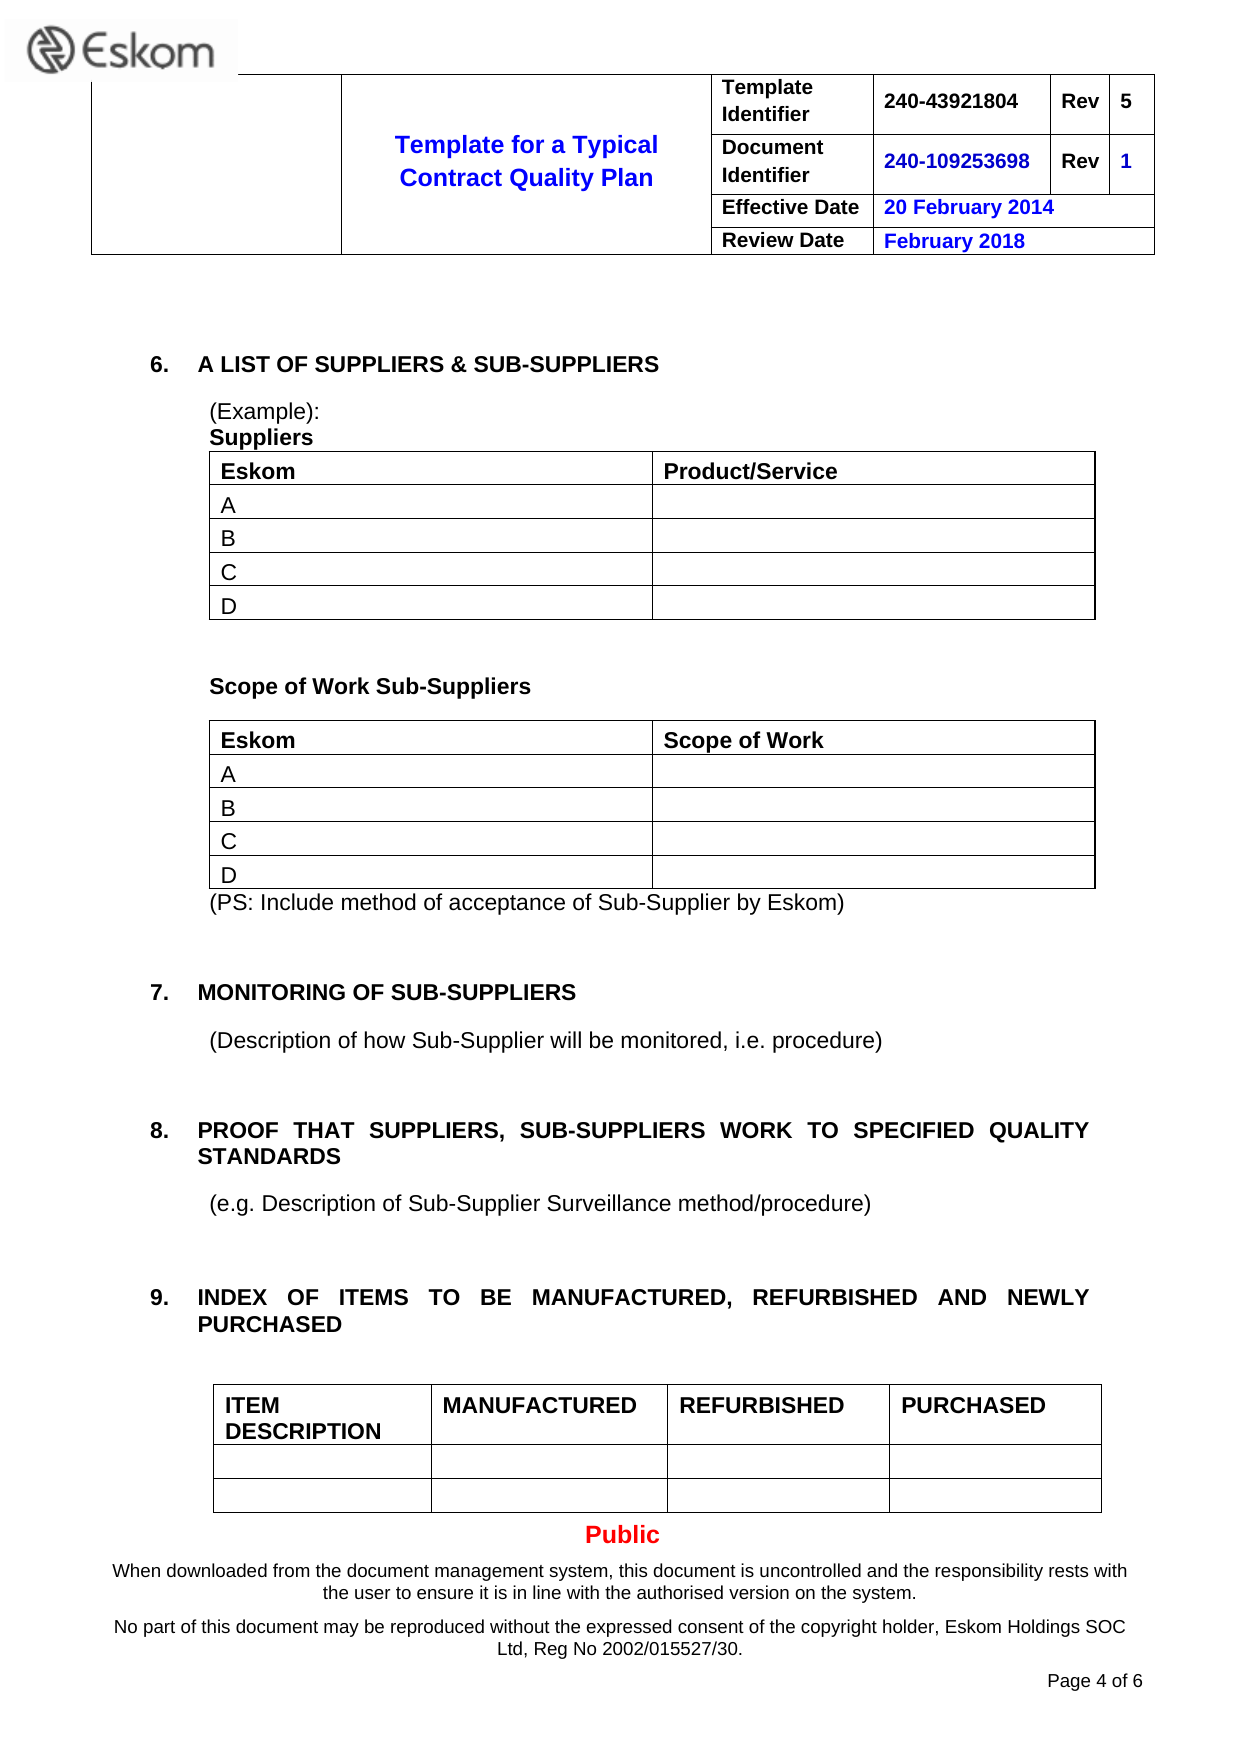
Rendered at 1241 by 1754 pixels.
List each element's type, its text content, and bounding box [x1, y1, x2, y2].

subtitle MONITORING OF SUB-SUPPLIERS [150, 979, 1090, 1006]
table_cell [214, 1445, 431, 1478]
table_header Product/Service [653, 452, 1094, 484]
text (e.g. Description of Sub-Supplier Surveillance method/procedure) [209, 1190, 1090, 1217]
subtitle INDEX OF ITEMS TO BE MANUFACTURED, REFURBISHED AND NEWLY PURCHASED [150, 1284, 1090, 1337]
table_cell [653, 822, 1094, 854]
table_cell [890, 1479, 1101, 1512]
table_cell [890, 1445, 1101, 1478]
table_header Eskom [210, 721, 652, 753]
table_header PURCHASED [890, 1385, 1101, 1444]
table_cell [653, 586, 1094, 619]
table_cell B [210, 519, 652, 552]
table_cell [432, 1479, 667, 1512]
table_cell [668, 1445, 889, 1478]
table_header Scope of Work [653, 721, 1094, 753]
table_header ITEM DESCRIPTION [214, 1385, 431, 1444]
table_cell D [210, 586, 652, 619]
subtitle PROOF THAT SUPPLIERS, SUB-SUPPLIERS WORK TO SPECIFIED QUALITY STANDARDS [150, 1117, 1090, 1169]
table_cell [432, 1445, 667, 1478]
text (Example): [209, 398, 1090, 424]
table_header Eskom [210, 452, 652, 484]
table_cell [653, 485, 1094, 518]
table_cell [653, 553, 1094, 585]
text Scope of Work Sub-Suppliers [150, 673, 1090, 699]
text (Description of how Sub-Supplier will be monitored, i.e. procedure) [209, 1027, 1090, 1053]
table_cell A [210, 755, 652, 787]
table_cell [653, 856, 1094, 888]
table_cell [214, 1479, 431, 1512]
text (PS: Include method of acceptance of Sub-Supplier by Eskom) [150, 889, 1090, 916]
table_cell C [210, 822, 652, 854]
table_cell A [210, 485, 652, 518]
table_cell [653, 519, 1094, 552]
table_cell [668, 1479, 889, 1512]
table_cell [653, 788, 1094, 821]
table_cell [653, 755, 1094, 787]
table_cell B [210, 788, 652, 821]
table_cell C [210, 553, 652, 585]
table_header MANUFACTURED [432, 1385, 667, 1444]
text Suppliers [209, 424, 1090, 451]
table_header REFURBISHED [668, 1385, 889, 1444]
subtitle A LIST OF SUPPLIERS & SUB-SUPPLIERS [150, 351, 1090, 377]
table_cell D [210, 856, 652, 888]
